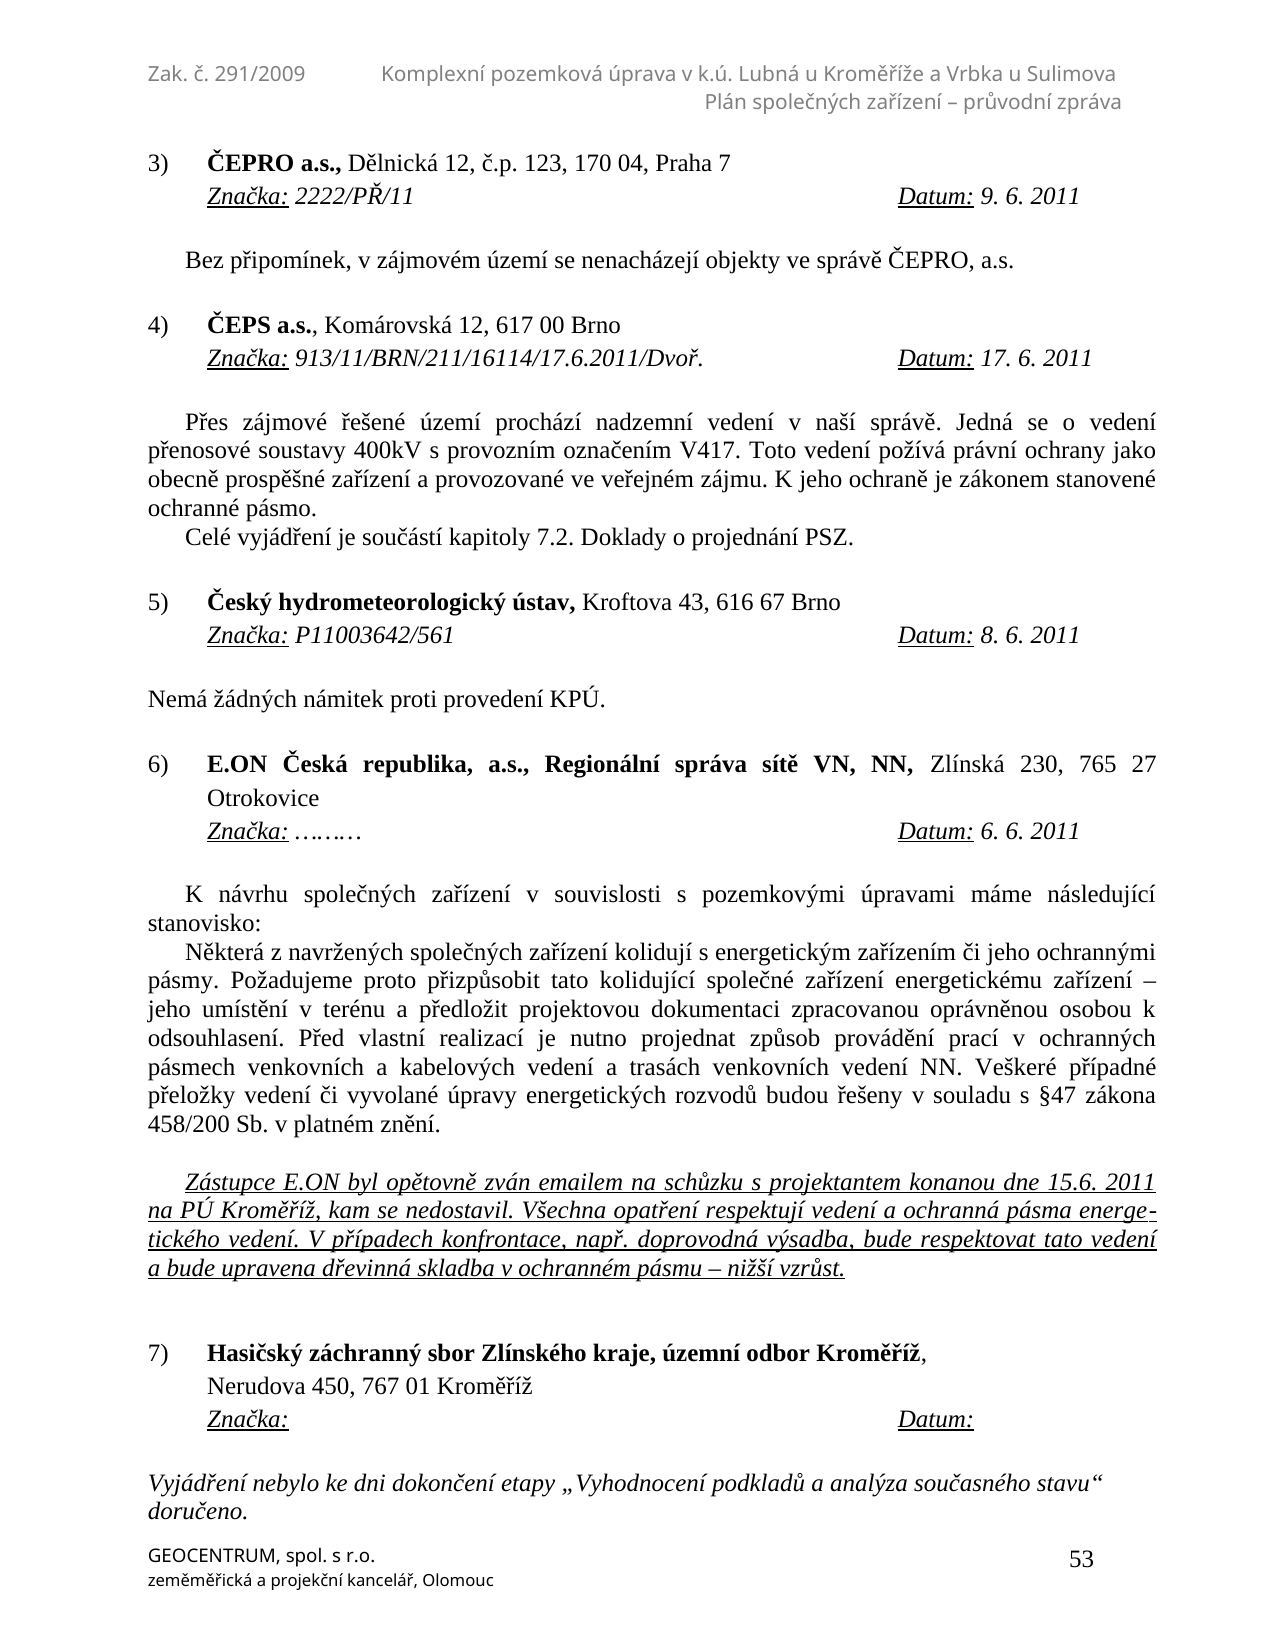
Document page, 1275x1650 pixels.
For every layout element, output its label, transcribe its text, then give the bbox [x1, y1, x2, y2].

text Nemá žádných námitek proti provedení KPÚ. [148, 684, 1157, 713]
text Přes zájmové řešené území prochází nadzemní vedení v naší správě. Jedná se o vedení přenosové soustavy 400kV s provozním označením V417. Toto vedení požívá právní ochrany jako obecně prospěšné zařízení a provozované ve veřejném zájmu. K jeho ochraně je zákonem stanovené ochranné pásmo. [148, 407, 1157, 522]
text Značka: 913/11/BRN/211/16114/17.6.2011/Dvoř. Datum: 17. 6. 2011 [148, 340, 1157, 373]
list ČEPRO a.s., Dělnická 12, č.p. 123, 170 04, Praha 7 [148, 145, 1157, 178]
text Značka: ……… Datum: 6. 6. 2011 [148, 813, 1157, 846]
text Značka: P11003642/561 Datum: 8. 6. 2011 [148, 617, 1157, 651]
text Zástupce E.ON byl opětovně zván emailem na schůzku s projektantem konanou dne 15.6. 2011 na PÚ Kroměříž, kam se nedostavil. Všechna opatření respektují vedení a ochranná pásma energetického vedení. V případech konfrontace, např. doprovodná výsadba, bude respektovat tato vedení a bude upravena dřevinná skladba v ochranném pásmu – nižší vzrůst. [148, 1167, 1157, 1221]
text Nerudova 450, 767 01 Kroměříž [148, 1368, 1157, 1401]
text Některá z navržených společných zařízení kolidují s energetickým zařízením či jeho ochrannými pásmy. Požadujeme proto přizpůsobit tato kolidující společné zařízení energetickému zařízení – jeho umístění v terénu a předložit projektovou dokumentaci zpracovanou oprávněnou osobou k odsouhlasení. Před vlastní realizací je nutno projednat způsob provádění prací v ochranných pásmech venkovních a kabelových vedení a trasách venkovních vedení NN. Veškeré případné přeložky vedení či vyvolané úpravy energetických rozvodů budou řešeny v souladu s §47 zákona 458/200 Sb. v platném znění. [148, 937, 1157, 1138]
list ČEPS a.s., Komárovská 12, 617 00 Brno [148, 307, 1157, 340]
text Zástupce E.ON byl opětovně zván emailem na schůzku s projektantem konanou dne 15.6. 2011 na PÚ Kroměříž, kam se nedostavil. Všechna opatření respektují vedení a ochranná pásma energetického vedení. V případech konfrontace, např. doprovodná výsadba, bude respektovat tato vedení a bude upravena dřevinná skladba v ochranném pásmu – nižší vzrůst. [148, 1251, 1157, 1282]
text Značka: 2222/PŘ/11 Datum: 9. 6. 2011 [207, 178, 1157, 211]
list Český hydrometeorologický ústav, Kroftova 43, 616 67 Brno [148, 584, 1157, 617]
text K návrhu společných zařízení v souvislosti s pozemkovými úpravami máme následující stanovisko: [148, 879, 1157, 937]
text Zástupce E.ON byl opětovně zván emailem na schůzku s projektantem konanou dne 15.6. 2011 na PÚ Kroměříž, kam se nedostavil. Všechna opatření respektují vedení a ochranná pásma energetického vedení. V případech konfrontace, např. doprovodná výsadba, bude respektovat tato vedení a bude upravena dřevinná skladba v ochranném pásmu – nižší vzrůst. [148, 1222, 1157, 1249]
text Vyjádření nebylo ke dni dokončení etapy „Vyhodnocení podkladů a analýza současného stavu“ doručeno. [148, 1468, 1157, 1525]
list Hasičský záchranný sbor Zlínského kraje, územní odbor Kroměříž, [148, 1334, 1157, 1368]
text Značka: Datum: [148, 1401, 1157, 1434]
list E.ON Česká republika, a.s., Regionální správa sítě VN, NN, Zlínská 230, 765 27 Otrokovice [148, 746, 1157, 813]
text Celé vyjádření je součástí kapitoly 7.2. Doklady o projednání PSZ. [148, 522, 1157, 551]
text Bez připomínek, v zájmovém území se nenacházejí objekty ve správě ČEPRO, a.s. [148, 245, 1157, 273]
